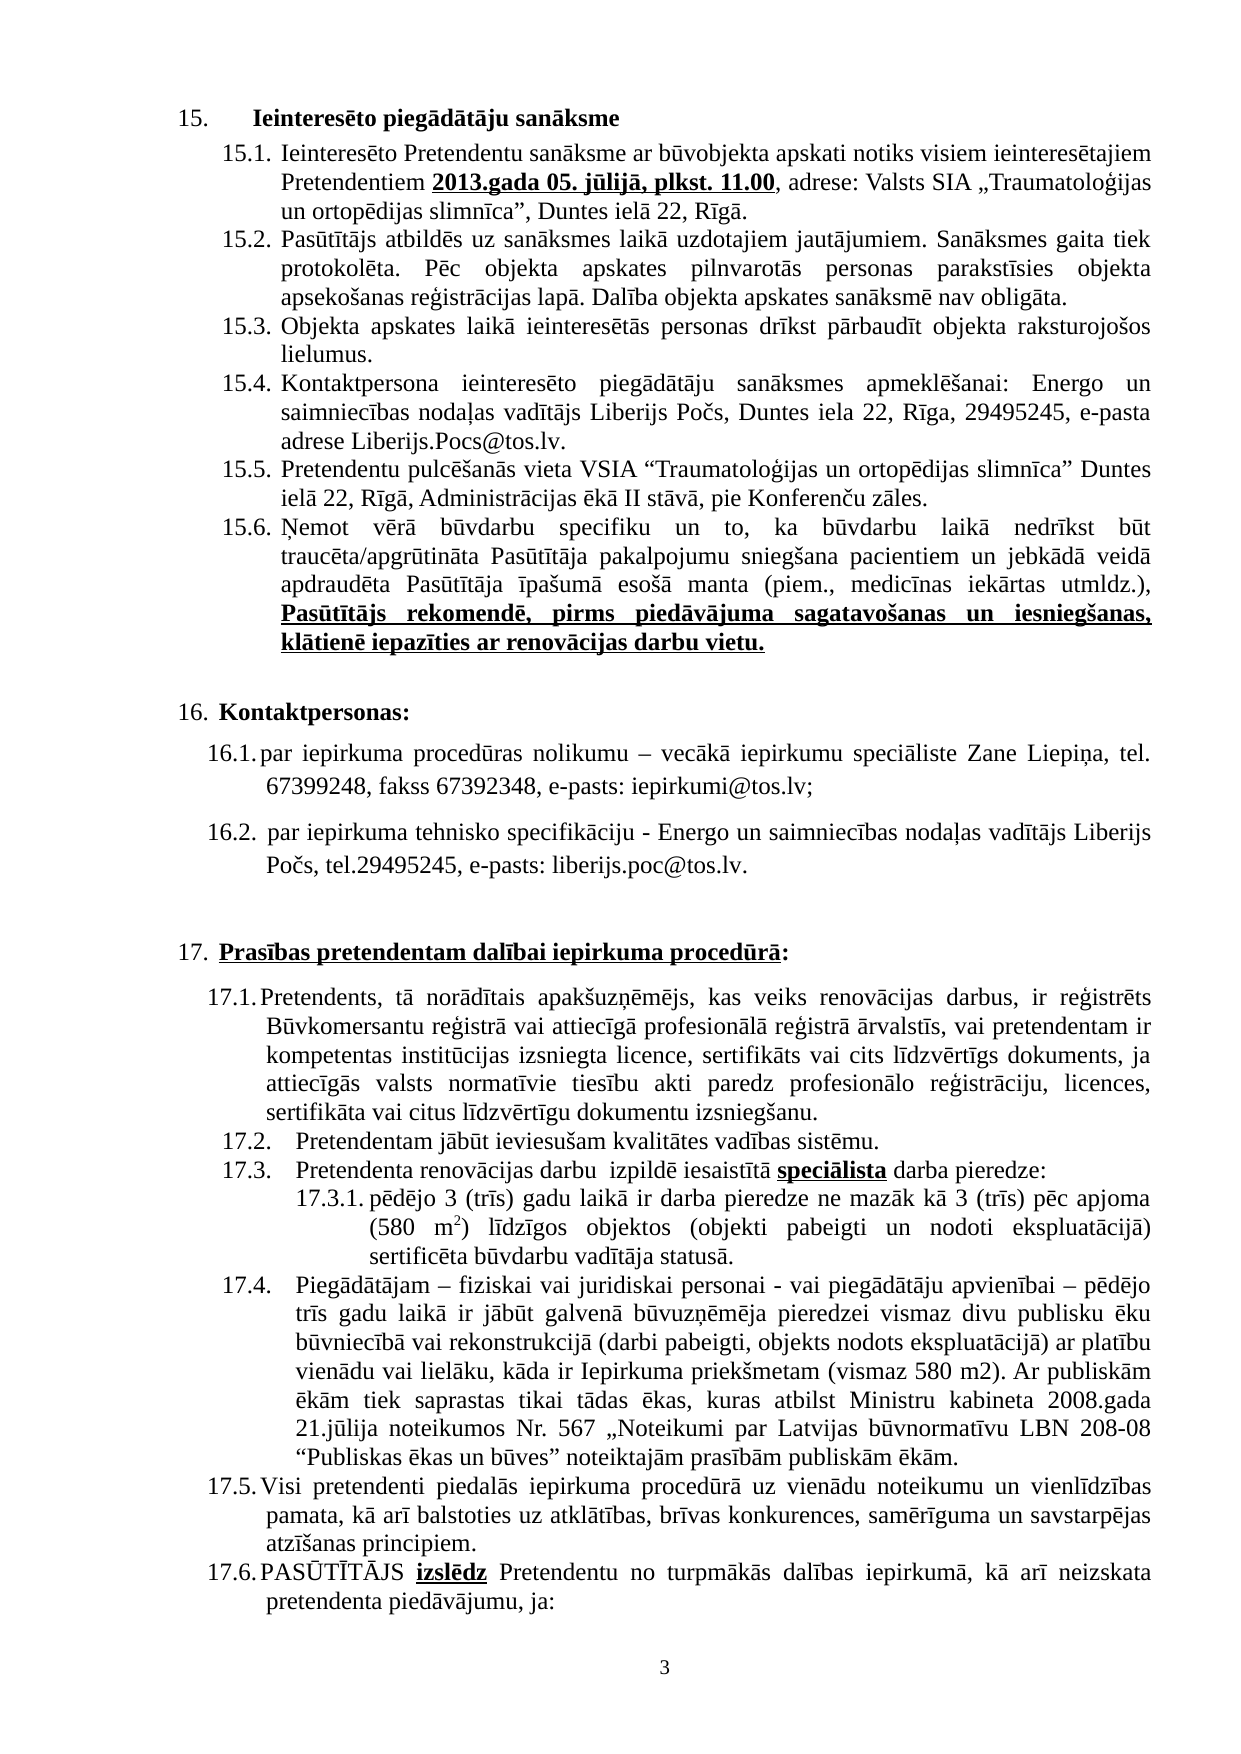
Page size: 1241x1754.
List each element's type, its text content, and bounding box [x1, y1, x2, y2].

list pēdējo 3 (trīs) gadu laikā ir darba pieredze ne mazāk kā 3 (trīs) pēc apjoma (580 m2) līdzīgos objektos (objekti pabeigti un nodoti ekspluatācijā) sertificēta būvdarbu vadītāja statusā. [295, 1183, 1152, 1270]
subtitle Ņemot vērā būvdarbu specifiku un to, ka būvdarbu laikā nedrīkst būt traucēta/apgrūtināta Pasūtītāja pakalpojumu sniegšana pacientiem un jebkādā veidā apdraudēta Pasūtītāja īpašumā esošā manta (piem., medicīnas iekārtas utmldz.), Pasūtītājs rekomendē, pirms piedāvājuma sagatavošanas un iesniegšanas, klātienē iepazīties ar renovācijas darbu vietu. [222, 512, 1152, 656]
subtitle Objekta apskates laikā ieinteresētās personas drīkst pārbaudīt objekta raksturojošos lielumus. [222, 311, 1152, 368]
list Visi pretendenti piedalās iepirkuma procedūrā uz vienādu noteikumu un vienlīdzības pamata, kā arī balstoties uz atklātības, brīvas konkurences, samērīguma un savstarpējas atzīšanas principiem. [207, 1471, 1152, 1557]
subtitle Pasūtītājs atbildēs uz sanāksmes laikā uzdotajiem jautājumiem. Sanāksmes gaita tiek protokolēta. Pēc objekta apskates pilnvarotās personas parakstīsies objekta apsekošanas reģistrācijas lapā. Dalība objekta apskates sanāksmē nav obligāta. [222, 224, 1152, 311]
list PASŪTĪTĀJS izslēdz Pretendentu no turpmākās dalības iepirkumā, kā arī neizskata pretendenta piedāvājumu, ja: [207, 1557, 1152, 1615]
list Pretendenta renovācijas darbu izpildē iesaistītā speciālista darba pieredze: [222, 1155, 1152, 1183]
subtitle Pretendentu pulcēšanās vieta VSIA “Traumatoloģijas un ortopēdijas slimnīca” Duntes ielā 22, Rīgā, Administrācijas ēkā II stāvā, pie Konferenču zāles. [222, 454, 1152, 512]
subtitle Ieinteresēto piegādātāju sanāksme [177, 103, 1152, 132]
list Kontaktpersonas: [177, 697, 1152, 726]
list par iepirkuma tehnisko specifikāciju - Energo un saimniecības nodaļas vadītājs Liberijs Počs, tel.29495245, e-pasts: liberijs.poc@tos.lv. [207, 817, 1152, 879]
list Pretendents, tā norādītais apakšuzņēmējs, kas veiks renovācijas darbus, ir reģistrēts Būvkomersantu reģistrā vai attiecīgā profesionālā reģistrā ārvalstīs, vai pretendentam ir kompetentas institūcijas izsniegta licence, sertifikāts vai cits līdzvērtīgs dokuments, ja attiecīgās valsts normatīvie tiesību akti paredz profesionālo reģistrāciju, licences, sertifikāta vai citus līdzvērtīgu dokumentu izsniegšanu. [207, 982, 1152, 1126]
subtitle Ieinteresēto Pretendentu sanāksme ar būvobjekta apskati notiks visiem ieinteresētajiem Pretendentiem 2013.gada 05. jūlijā, plkst. 11.00, adrese: Valsts SIA „Traumatoloģijas un ortopēdijas slimnīca”, Duntes ielā 22, Rīgā. [222, 138, 1152, 224]
list Piegādātājam – fiziskai vai juridiskai personai - vai piegādātāju apvienībai – pēdējo trīs gadu laikā ir jābūt galvenā būvuzņēmēja pieredzei vismaz divu publisku ēku būvniecībā vai rekonstrukcijā (darbi pabeigti, objekts nodots ekspluatācijā) ar platību vienādu vai lielāku, kāda ir Iepirkuma priekšmetam (vismaz 580 m2). Ar publiskām ēkām tiek saprastas tikai tādas ēkas, kuras atbilst Ministru kabineta 2008.gada 21.jūlija noteikumos Nr. 567 „Noteikumi par Latvijas būvnormatīvu LBN 208-08 “Publiskas ēkas un būves” noteiktajām prasībām publiskām ēkām. [222, 1270, 1152, 1471]
list Pretendentam jābūt ieviesušam kvalitātes vadības sistēmu. [222, 1126, 1152, 1155]
list Prasības pretendentam dalībai iepirkuma procedūrā: [177, 937, 1152, 965]
list par iepirkuma procedūras nolikumu – vecākā iepirkumu speciāliste Zane Liepiņa, tel. 67399248, fakss 67392348, e-pasts: iepirkumi@tos.lv; [207, 738, 1152, 800]
subtitle Kontaktpersona ieinteresēto piegādātāju sanāksmes apmeklēšanai: Energo un saimniecības nodaļas vadītājs Liberijs Počs, Duntes iela 22, Rīga, 29495245, e-pasta adrese Liberijs.Pocs@tos.lv. [222, 368, 1152, 454]
